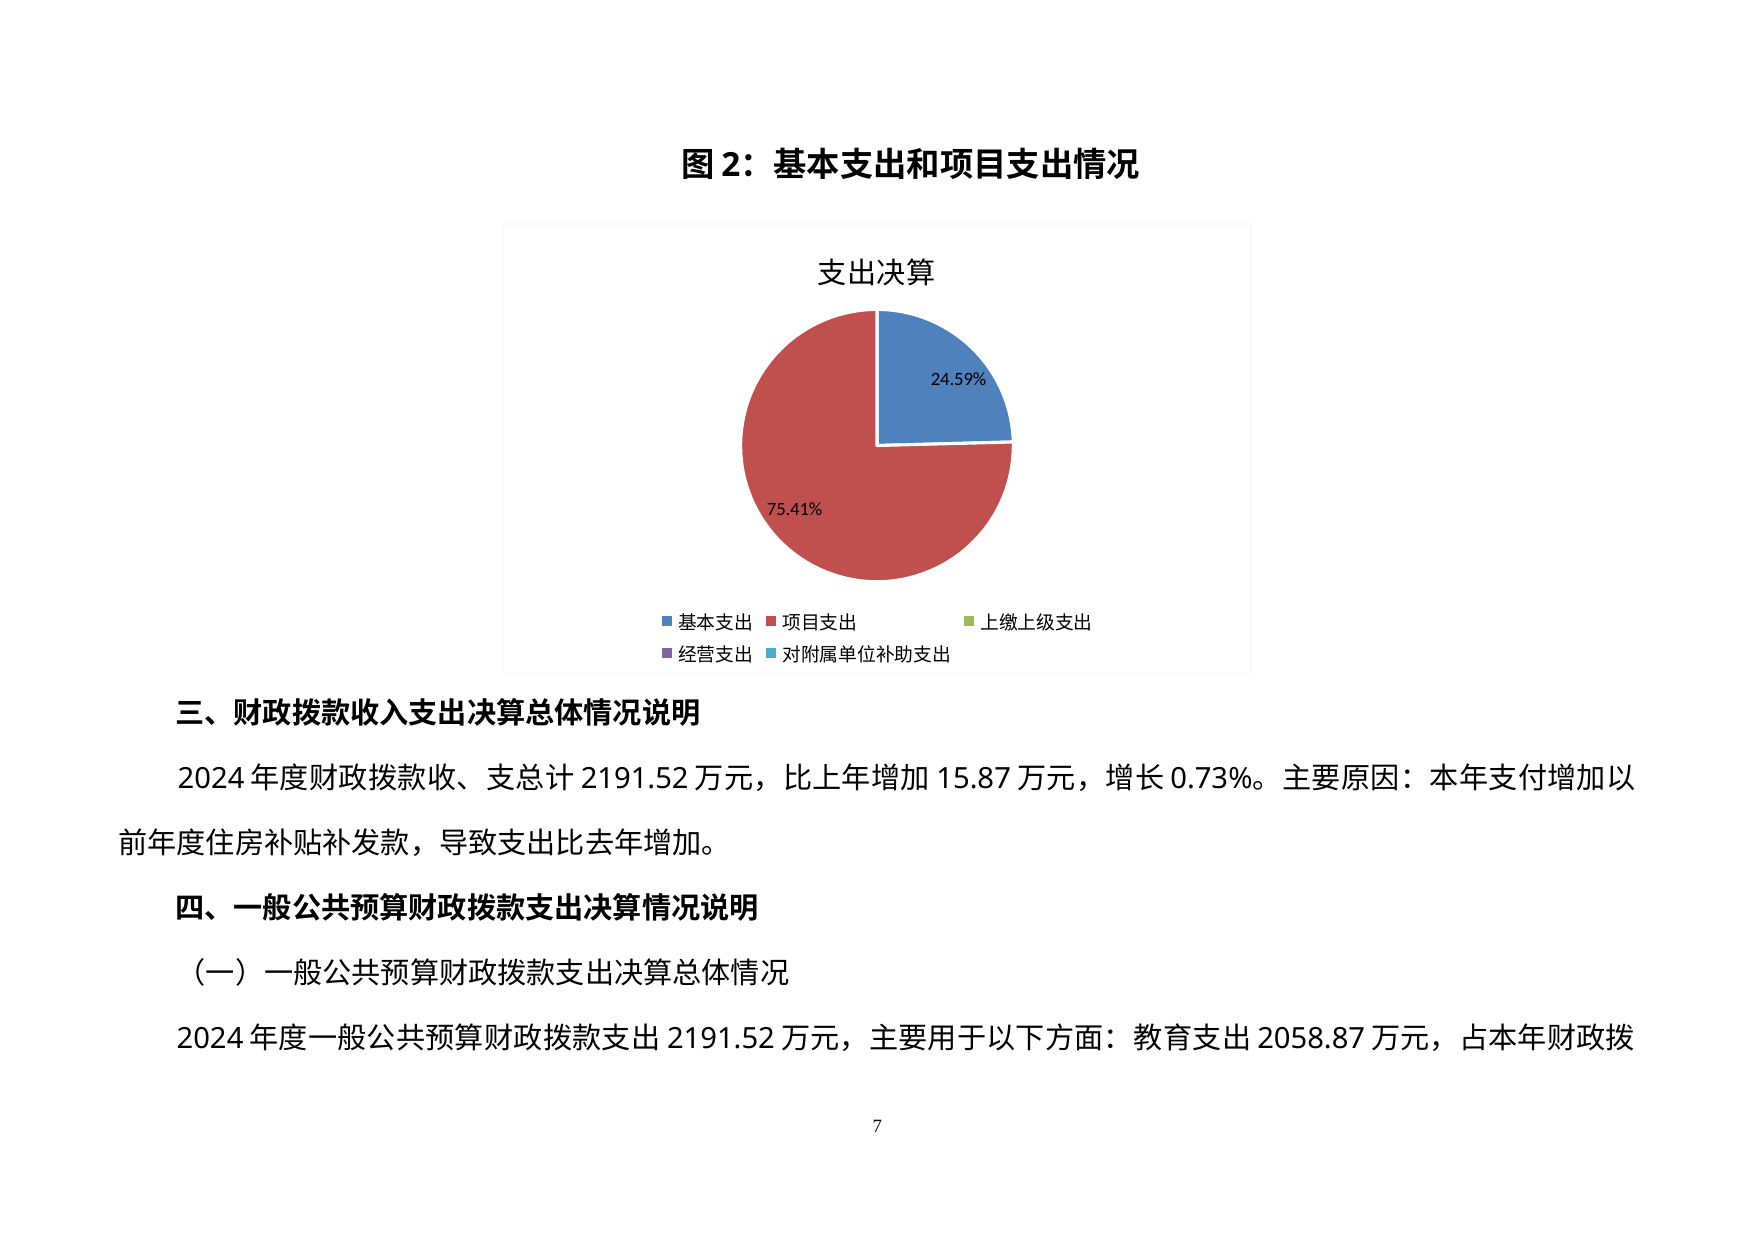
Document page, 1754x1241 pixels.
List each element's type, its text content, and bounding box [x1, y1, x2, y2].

text 三、财政拨款收入支出决算总体情况说明 [118, 678, 1636, 743]
text 四、一般公共预算财政拨款支出决算情况说明 [118, 873, 1636, 938]
subtitle 图2：基本支出和项目支出情况 [118, 129, 1636, 194]
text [118, 1003, 1636, 1068]
text （一）一般公共预算财政拨款支出决算总体情况 [118, 938, 1636, 1003]
text 2024年度财政拨款收、支总计2191.52万元，比上年增加15.87万元，增长0.73%。主要原因：本年支付增加以前年度住房补贴补发款，导致支出比去年增加。 [118, 743, 1636, 873]
